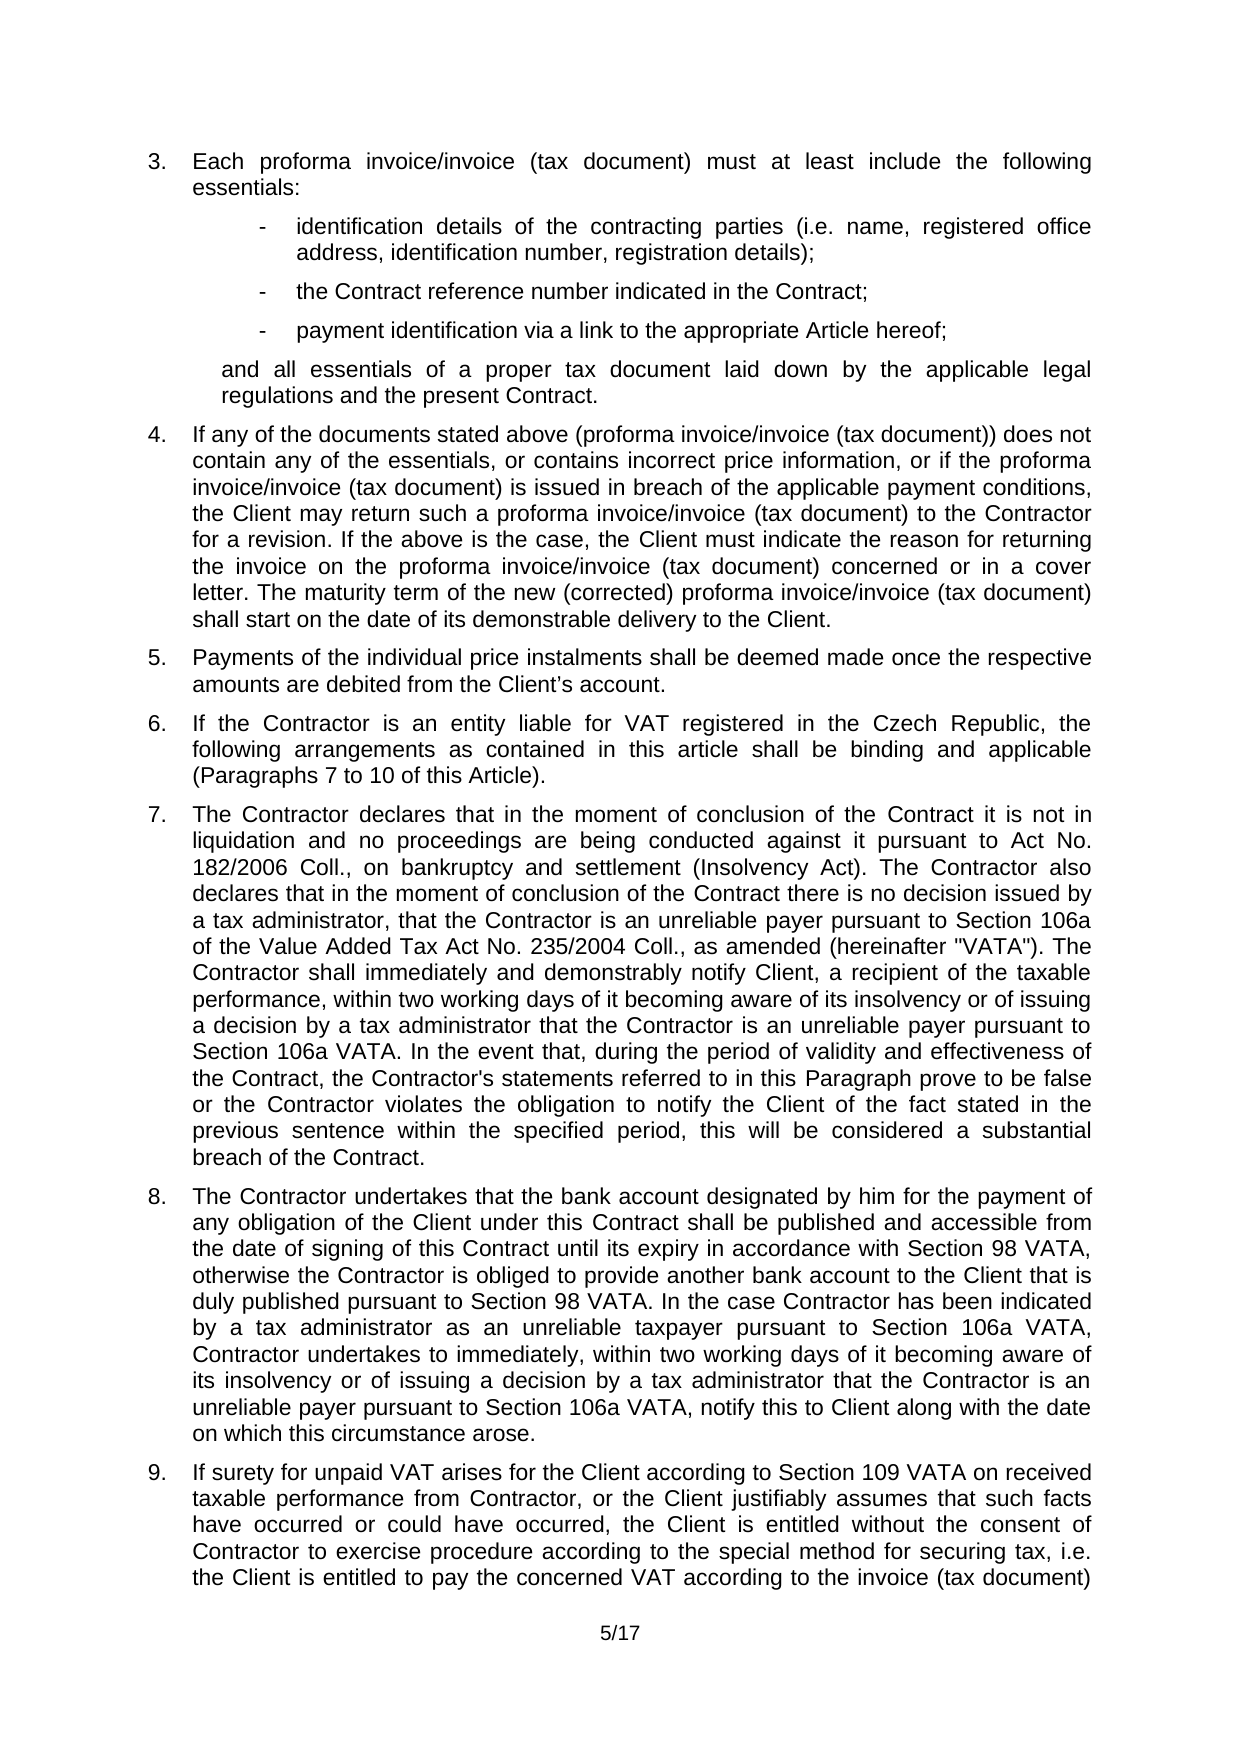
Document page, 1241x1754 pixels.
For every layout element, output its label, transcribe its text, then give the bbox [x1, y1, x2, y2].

list payment identification via a link to the appropriate Article hereof; [259, 317, 1092, 343]
list the Contract reference number indicated in the Contract; [259, 278, 1092, 304]
list The Contractor declares that in the moment of conclusion of the Contract it is not in liquidation and no proceedings are being conducted against it pursuant to Act No. 182/2006 Coll., on bankruptcy and settlement (Insolvency Act). The Contractor also declares that in the moment of conclusion of the Contract there is no decision issued by a tax administrator, that the Contractor is an unreliable payer pursuant to Section 106a of the Value Added Tax Act No. 235/2004 Coll., as amended (hereinafter "VATA"). The Contractor shall immediately and demonstrably notify Client, a recipient of the taxable performance, within two working days of it becoming aware of its insolvency or of issuing a decision by a tax administrator that the Contractor is an unreliable payer pursuant to Section 106a VATA. In the event that, during the period of validity and effectiveness of the Contract, the Contractor's statements referred to in this Paragraph prove to be false or the Contractor violates the obligation to notify the Client of the fact stated in the previous sentence within the specified period, this will be considered a substantial breach of the Contract. [148, 801, 1092, 1170]
list If any of the documents stated above (proforma invoice/invoice (tax document)) does not contain any of the essentials, or contains incorrect price information, or if the proforma invoice/invoice (tax document) is issued in breach of the applicable payment conditions, the Client may return such a proforma invoice/invoice (tax document) to the Contractor for a revision. If the above is the case, the Client must indicate the reason for returning the invoice on the proforma invoice/invoice (tax document) concerned or in a cover letter. The maturity term of the new (corrected) proforma invoice/invoice (tax document) shall start on the date of its demonstrable delivery to the Client. [148, 421, 1092, 632]
list The Contractor undertakes that the bank account designated by him for the payment of any obligation of the Client under this Contract shall be published and accessible from the date of signing of this Contract until its expiry in accordance with Section 98 VATA, otherwise the Contractor is obliged to provide another bank account to the Client that is duly published pursuant to Section 98 VATA. In the case Contractor has been indicated by a tax administrator as an unreliable taxpayer pursuant to Section 106a VATA, Contractor undertakes to immediately, within two working days of it becoming aware of its insolvency or of issuing a decision by a tax administrator that the Contractor is an unreliable payer pursuant to Section 106a VATA, notify this to Client along with the date on which this circumstance arose. [148, 1183, 1092, 1446]
list Payments of the individual price instalments shall be deemed made once the respective amounts are debited from the Client’s account. [148, 644, 1092, 697]
list identification details of the contracting parties (i.e. name, registered office address, identification number, registration details); [259, 213, 1092, 266]
list and all essentials of a proper tax document laid down by the applicable legal regulations and the present Contract. [221, 356, 1092, 408]
list If the Contractor is an entity liable for VAT registered in the Czech Republic, the following arrangements as contained in this article shall be binding and applicable (Paragraphs 7 to 10 of this Article). [148, 709, 1092, 789]
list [148, 1459, 1092, 1590]
list Each proforma invoice/invoice (tax document) must at least include the following essentials: [148, 148, 1092, 200]
